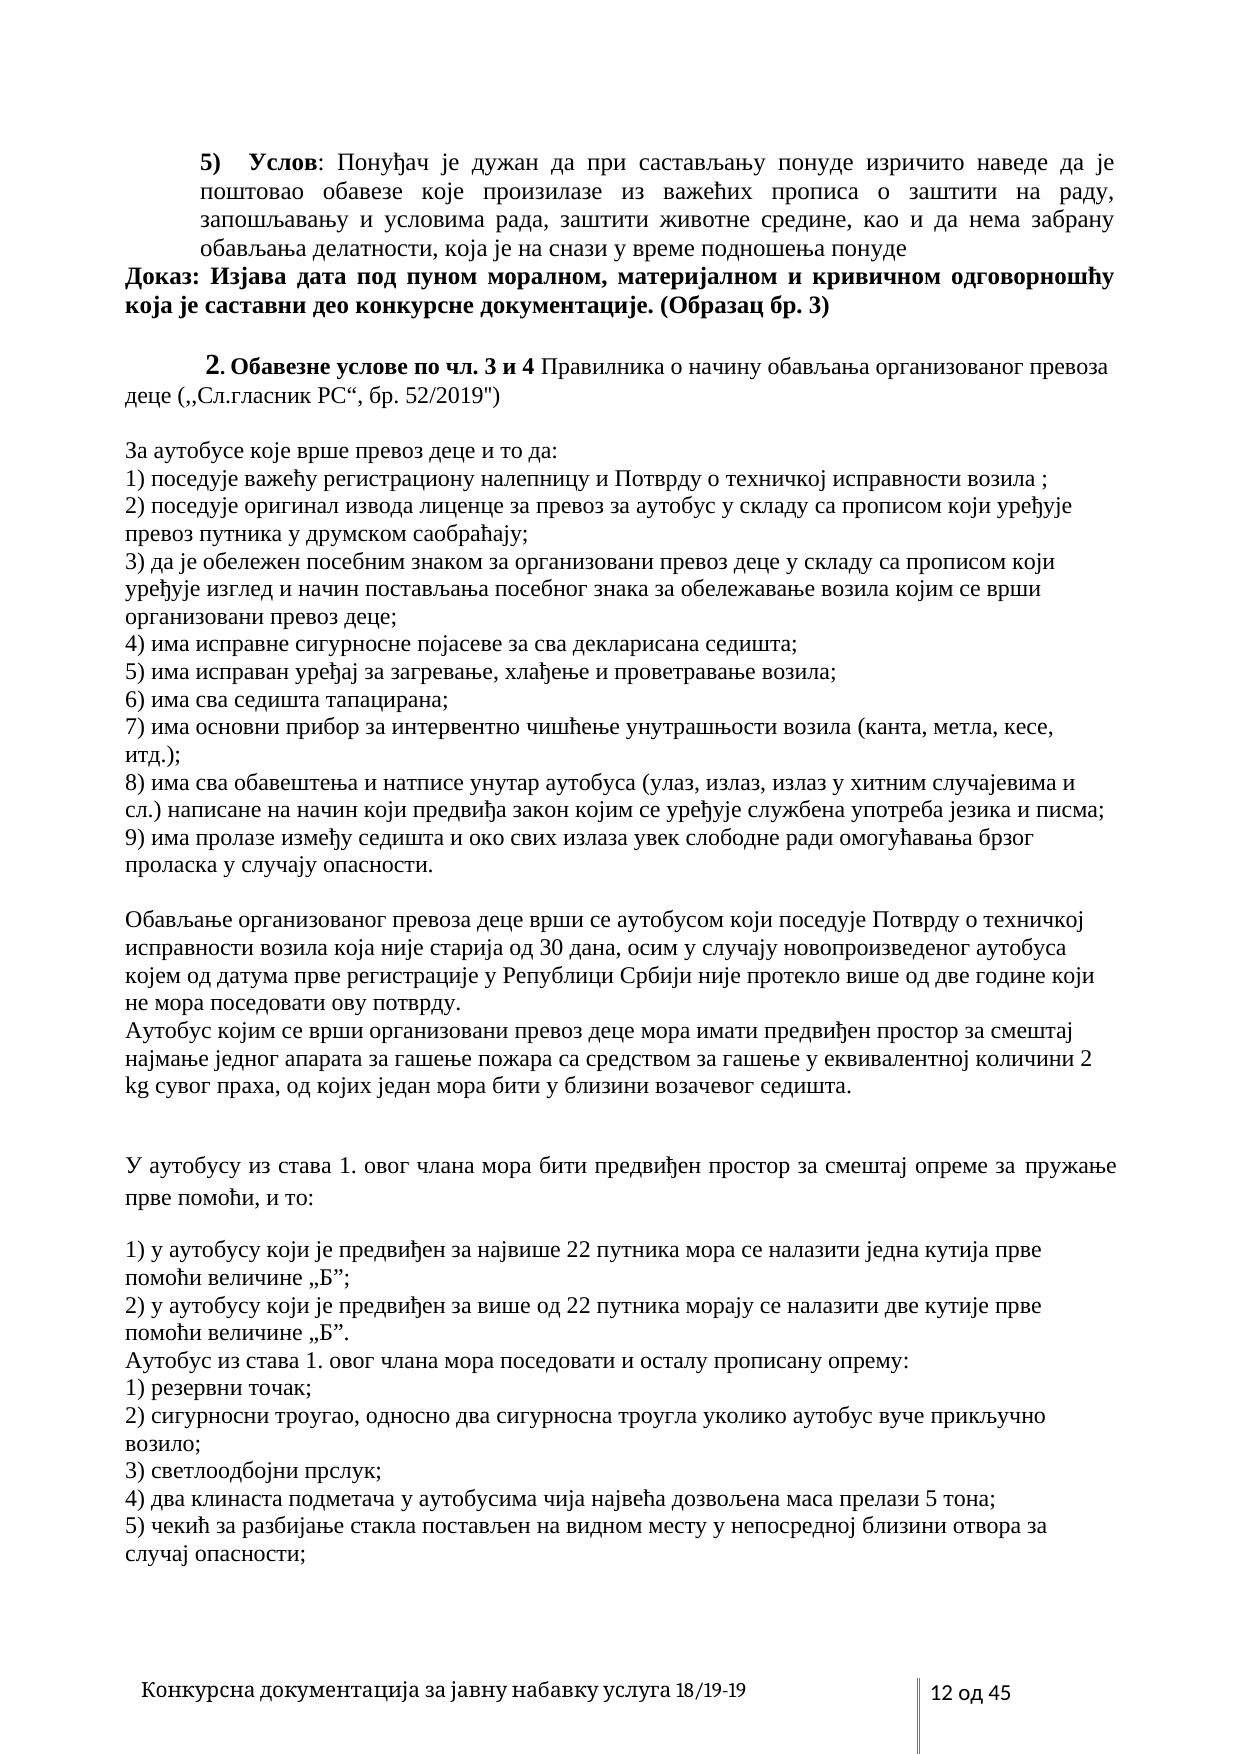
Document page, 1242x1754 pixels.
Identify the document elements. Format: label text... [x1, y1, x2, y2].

text За аутобусе које врше превоз деце и то да: [125, 436, 1117, 464]
text 5) чекић за разбијање стакла постављен на видном месту у непосредној близини отвора за случај опасности; [125, 1511, 1117, 1567]
text 2) у аутобусу који је предвиђен за више од 22 путника морају се налазити две кутије прве помоћи величине „Бˮ. [125, 1291, 1117, 1346]
list Услов: Понуђач је дужан да при састављању понуде изричито наведе да је поштовао обавезе које произилазе из важећих прописа о заштити на раду, запошљавању и условима рада, заштити животне средине, као и да нема забрану обављања делатности, која је на снази у време подношења понуде [200, 148, 1116, 262]
text 1) резервни точак; [125, 1373, 1117, 1401]
text Oбављање организованог превоза деце врши се аутобусом који поседује Потврду о техничкој исправности возила која није старија од 30 дана, осим у случају новопроизведеног аутобуса којем од датума прве регистрације у Републици Србији није протекло више од две године који не мора поседовати ову потврду. [125, 906, 1117, 1016]
text 8) има сва обавештења и натписе унутар аутобуса (улаз, излаз, излаз у хитним случајевима и сл.) написане на начин који предвиђа закон којим се уређује службена употреба језика и писма; [125, 767, 1117, 823]
text 5) има исправан уређај за загревање, хлађење и проветравање возила; [125, 657, 1117, 685]
text Аутобус којим се врши организовани превоз деце мора имати предвиђен простор за смештај најмање једног апарата за гашење пожара са средством за гашење у еквивалентној количини 2 kg сувог праха, од којих један мора бити у близини возачевог седишта. [125, 1016, 1117, 1099]
text 6) има сва седишта тапацирана; [125, 685, 1117, 712]
text 1) поседује важећу регистрациону налепницу и Потврду о техничкој исправности возила ; [125, 464, 1117, 491]
text Доказ: Изјава дата под пуном моралном, материјалном и кривичном одговорношћу која је саставни део конкурсне документације. (Образац бр. 3) [125, 262, 1116, 319]
text 7) има основни прибор за интервентно чишћење унутрашњости возила (канта, метла, кесе, итд.); [125, 712, 1117, 767]
text 3) светлоодбојни прслук; [125, 1456, 1117, 1484]
text 4) два клинаста подметача у аутобусима чија највећа дозвољена маса прелази 5 тона; [125, 1484, 1117, 1511]
text У аутобусу из става 1. овог члана мора бити предвиђен простор за смештај опреме за пружање прве помоћи, и то: [125, 1151, 1117, 1211]
text 2) поседује оригинал извода лиценце за превоз за аутобус у складу са прописом који уређује превоз путника у друмском саобраћају; [125, 491, 1117, 547]
text 2) сигурносни троугао, односно два сигурносна троугла уколико аутобус вуче прикључно возило; [125, 1401, 1117, 1456]
text 2. Обавезне услове по чл. 3 и 4 Правилника о начину обављања организованог превоза деце (,,Сл.гласник РС“, бр. 52/2019'') [125, 347, 1117, 409]
text 4) има исправне сигурносне појасеве за сва декларисана седишта; [125, 629, 1117, 657]
text 3) да је обележен посебним знаком за организовани превоз деце у складу са прописом који уређује изглед и начин постављања посебног знака за обележавање возила којим се врши организовани превоз деце; [125, 547, 1117, 629]
text Аутобус из става 1. овог члана мора поседовати и осталу прописану опрему: [125, 1346, 1117, 1373]
text 1) у аутобусу који је предвиђен за највише 22 путника мора се налазити једна кутија прве помоћи величине „Бˮ; [125, 1235, 1117, 1291]
text 9) има пролазе између седишта и око свих излаза увек слободне ради омогућавања брзог проласка у случају опасности. [125, 823, 1117, 878]
